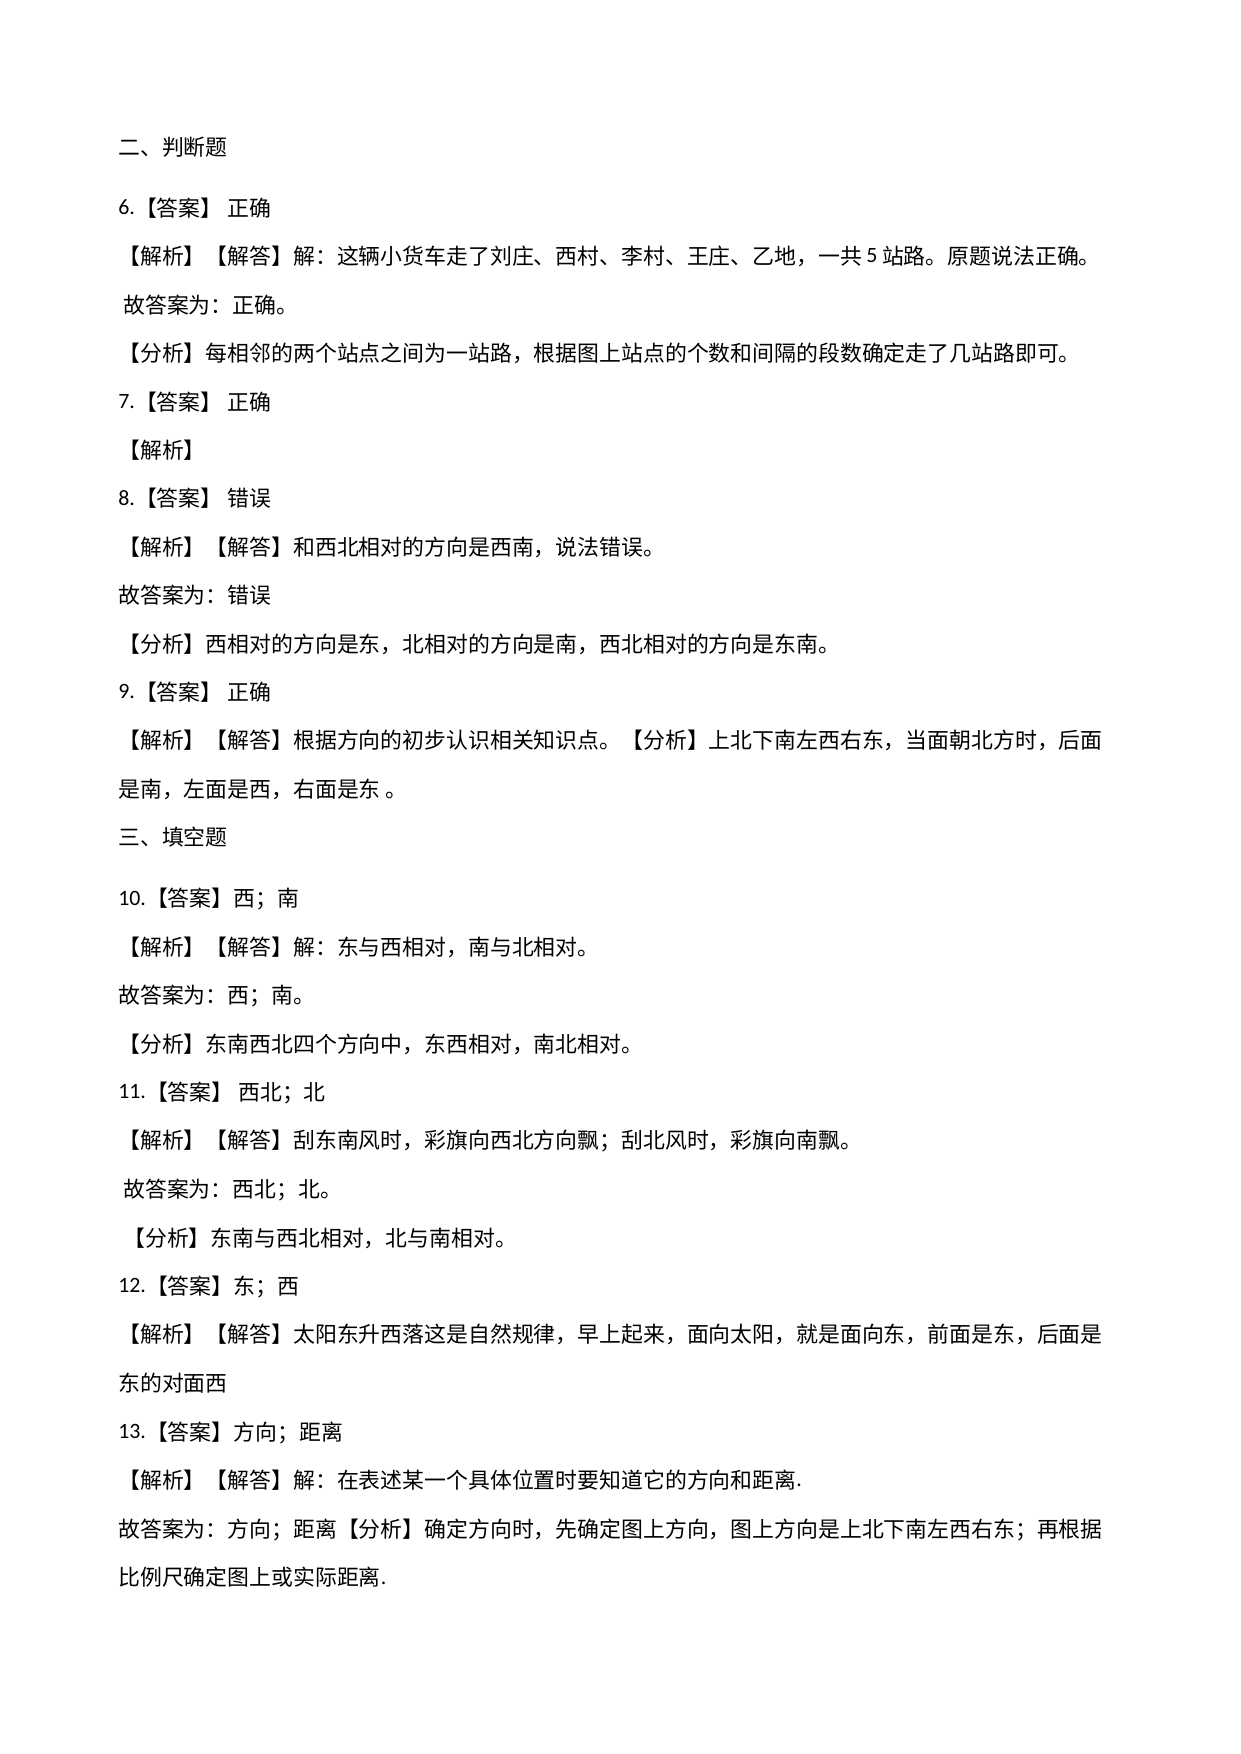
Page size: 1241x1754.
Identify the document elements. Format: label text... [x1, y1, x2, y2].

text 13.【答案】方向；距离 [118, 1414, 1122, 1447]
text 12.【答案】东；西 [118, 1269, 1122, 1301]
text 8.【答案】 错误 [118, 481, 1122, 513]
text 【解析】【解答】解：这辆小货车走了刘庄、西村、李村、王庄、乙地，一共5站路。原题说法正确。 故答案为：正确。 [118, 239, 1122, 320]
text 【分析】西相对的方向是东，北相对的方向是南，西北相对的方向是东南。 [118, 626, 1122, 659]
text 【解析】【解答】太阳东升西落这是自然规律，早上起来，面向太阳，就是面向东，前面是东，后面是东的对面西 [118, 1317, 1122, 1398]
text 三、填空题 [118, 820, 1122, 852]
text 二、判断题 [118, 129, 1122, 162]
text 【解析】【解答】根据方向的初步认识相关知识点。【分析】上北下南左西右东，当面朝北方时，后面是南，左面是西，右面是东 。 [118, 723, 1122, 804]
text 10.【答案】西；南 [118, 881, 1122, 913]
text 【解析】【解答】和西北相对的方向是西南，说法错误。 故答案为：错误 [118, 529, 1122, 610]
text 【分析】每相邻的两个站点之间为一站路，根据图上站点的个数和间隔的段数确定走了几站路即可。 [118, 336, 1122, 368]
text 【解析】【解答】解：在表述某一个具体位置时要知道它的方向和距离. 故答案为：方向；距离【分析】确定方向时，先确定图上方向，图上方向是上北下南左西右东；再根据比例尺确定图上或实际距离. [118, 1462, 1122, 1592]
text 6.【答案】 正确 [118, 190, 1122, 223]
text 【解析】【解答】解：东与西相对，南与北相对。 故答案为：西；南。 [118, 929, 1122, 1010]
text 9.【答案】 正确 [118, 674, 1122, 707]
text 【分析】东南西北四个方向中，东西相对，南北相对。 [118, 1026, 1122, 1059]
text 7.【答案】 正确 [118, 384, 1122, 417]
text 【解析】【解答】刮东南风时，彩旗向西北方向飘；刮北风时，彩旗向南飘。 故答案为：西北；北。 【分析】东南与西北相对，北与南相对。 [118, 1123, 1122, 1253]
text 11.【答案】 西北；北 [118, 1074, 1122, 1107]
text 【解析】 [118, 432, 1122, 465]
